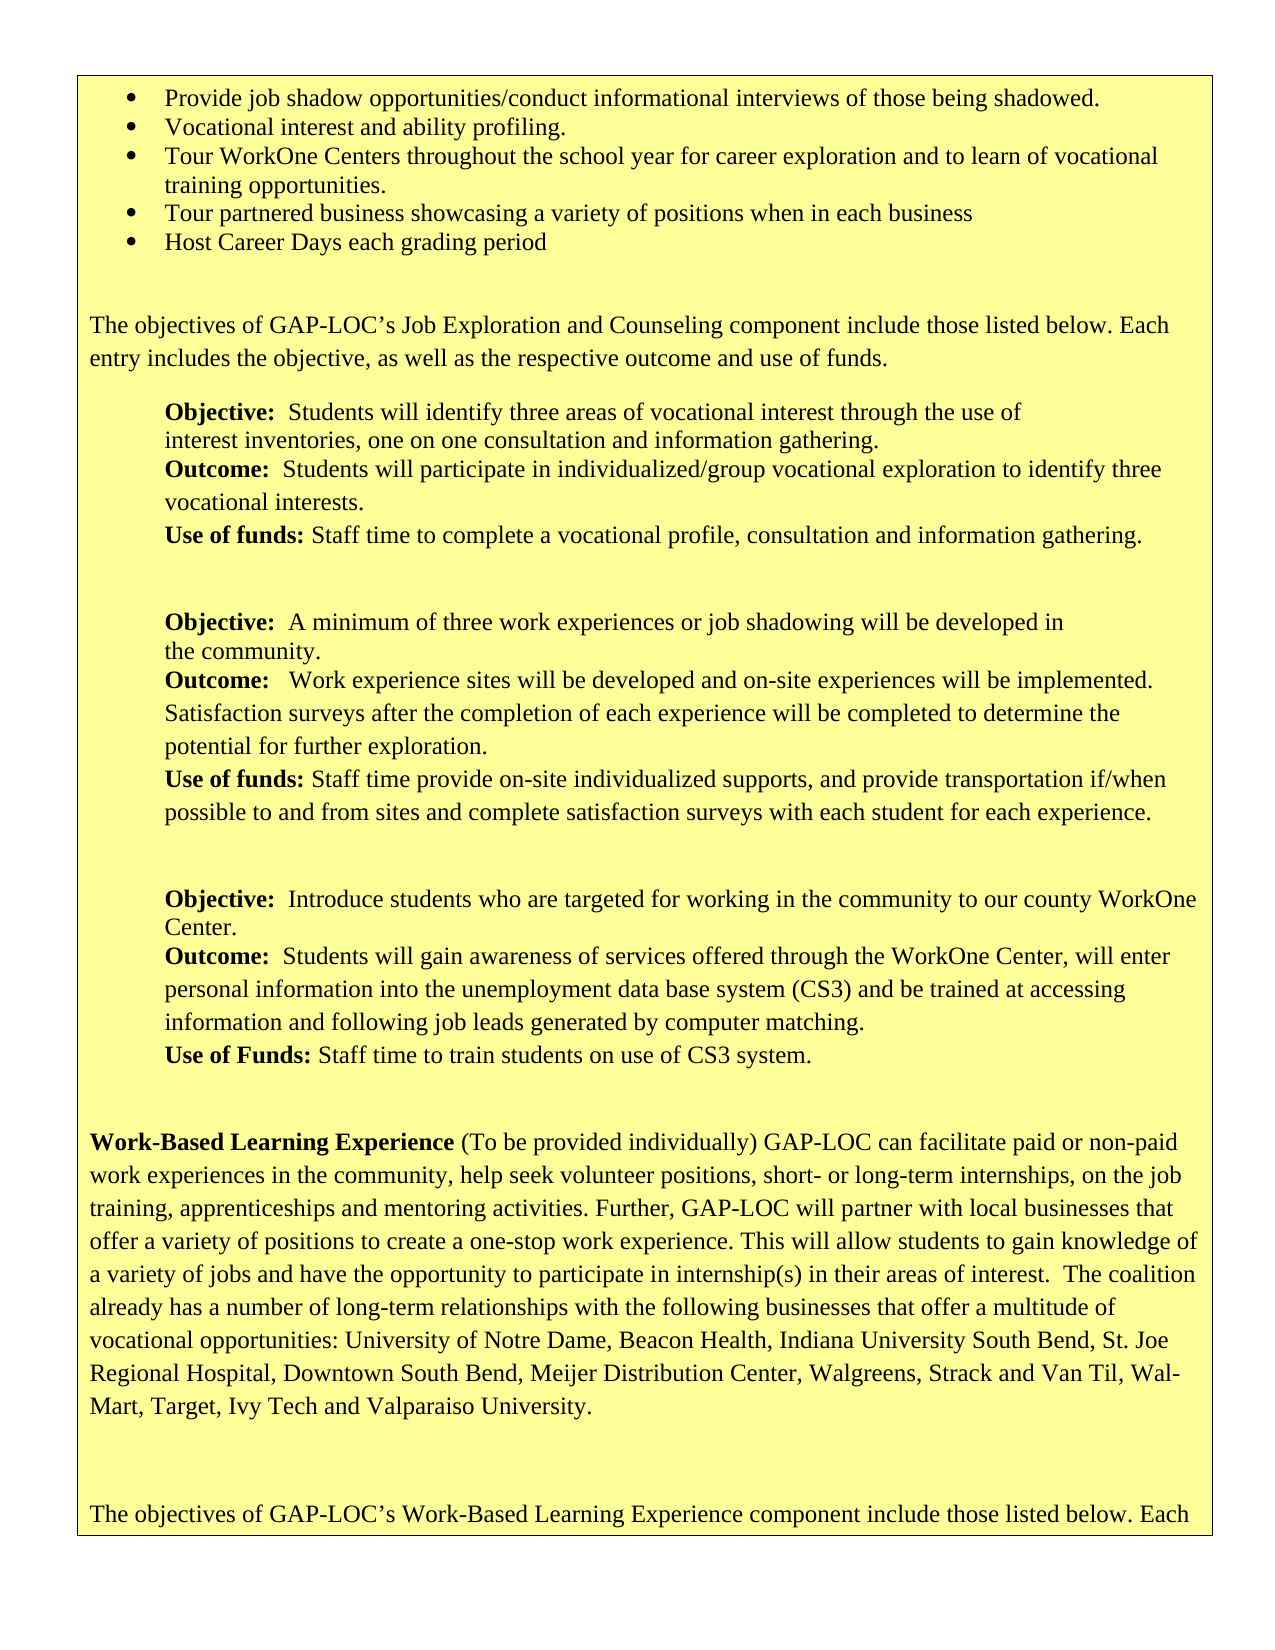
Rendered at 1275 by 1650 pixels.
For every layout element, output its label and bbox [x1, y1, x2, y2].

table_cell [78, 76, 1212, 1535]
